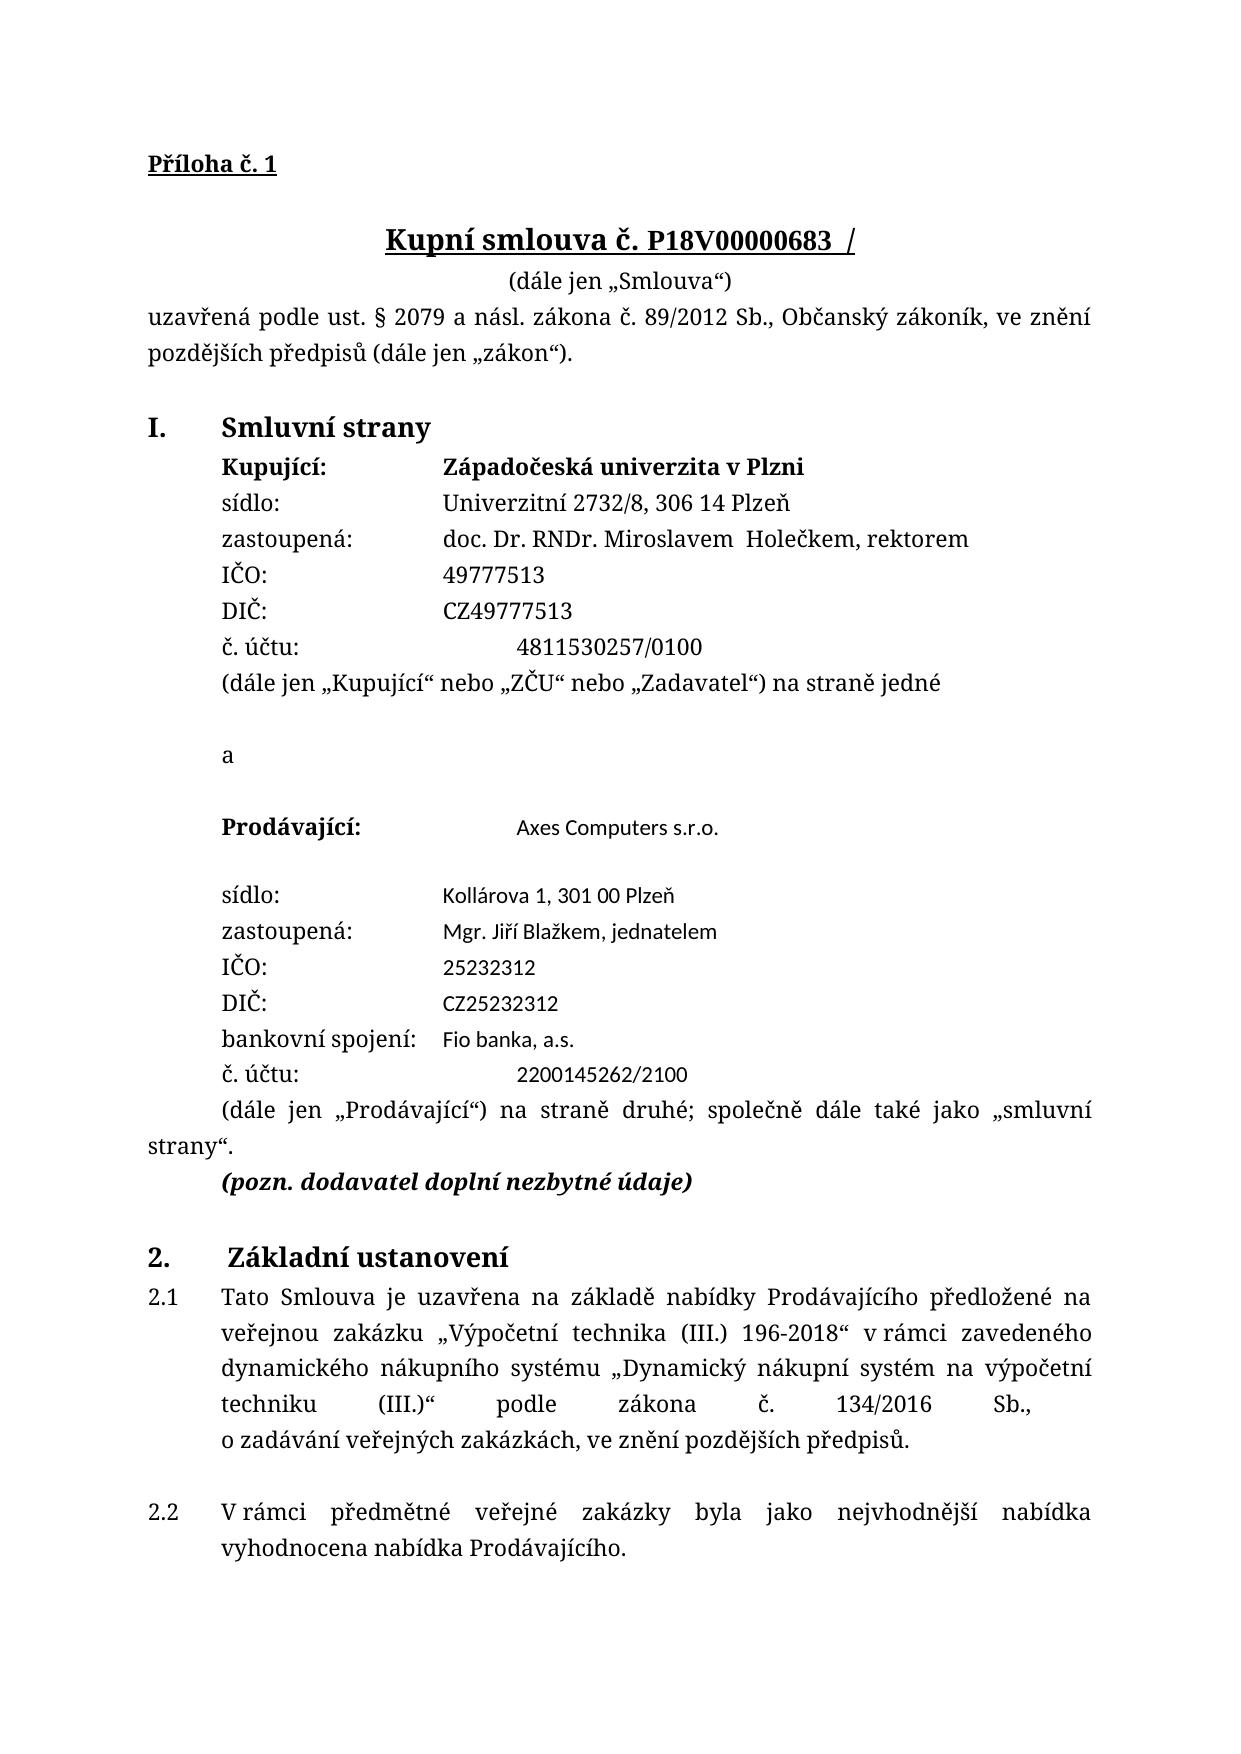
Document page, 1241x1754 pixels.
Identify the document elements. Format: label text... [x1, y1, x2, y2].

text Kupní smlouva č. P18V00000683 / [148, 219, 1093, 259]
text DIČ: CZ25232312 [221, 987, 1093, 1018]
text (dále jen „Smlouva“) [148, 265, 1093, 296]
text č. účtu: 4811530257/0100 [221, 631, 1093, 662]
text sídlo: Univerzitní 2732/8, 306 14 Plzeň [221, 487, 1093, 518]
text IČO: 25232312 [221, 951, 1093, 982]
text (pozn. dodavatel doplní nezbytné údaje) [148, 1166, 1093, 1197]
text 2. Základní ustanovení [148, 1238, 1093, 1275]
text 2.1 Tato Smlouva je uzavřena na základě nabídky Prodávajícího předložené na veřejnou zakázku „Výpočetní technika (III.) 196-2018“ v rámci zavedeného dynamického nákupního systému „Dynamický nákupní systém na výpočetní techniku (III.)“ podle zákona č. 134/2016 Sb., o zadávání veřejných zakázkách, ve znění pozdějších předpisů. [148, 1281, 1093, 1456]
text I. Smluvní strany [148, 409, 1093, 446]
text sídlo: Kollárova 1, 301 00 Plzeň [221, 879, 1093, 910]
text (dále jen „Prodávající“) na straně druhé; společně dále také jako „smluvní strany“. [148, 1094, 1093, 1162]
text IČO: 49777513 [221, 559, 1093, 590]
text zastoupená: Mgr. Jiří Blažkem, jednatelem [221, 915, 1093, 946]
text č. účtu: 2200145262/2100 [221, 1058, 1093, 1090]
text uzavřená podle ust. § 2079 a násl. zákona č. 89/2012 Sb., Občanský zákoník, ve znění pozdějších předpisů (dále jen „zákon“). [148, 301, 1093, 368]
text (dále jen „Kupující“ nebo „ZČU“ nebo „Zadavatel“) na straně jedné [221, 667, 1093, 698]
text bankovní spojení: Fio banka, a.s. [221, 1022, 1093, 1054]
text 2.2 V rámci předmětné veřejné zakázky byla jako nejvhodnější nabídka vyhodnocena nabídka Prodávajícího. [148, 1496, 1093, 1563]
text zastoupená: doc. Dr. RNDr. Miroslavem Holečkem, rektorem [221, 523, 1093, 554]
text DIČ: CZ49777513 [221, 595, 1093, 626]
text Prodávající: Axes Computers s.r.o. [221, 811, 1093, 842]
text Příloha č. 1 [148, 148, 1093, 179]
text Kupující: Západočeská univerzita v Plzni [221, 451, 1093, 482]
text a [221, 739, 1093, 770]
